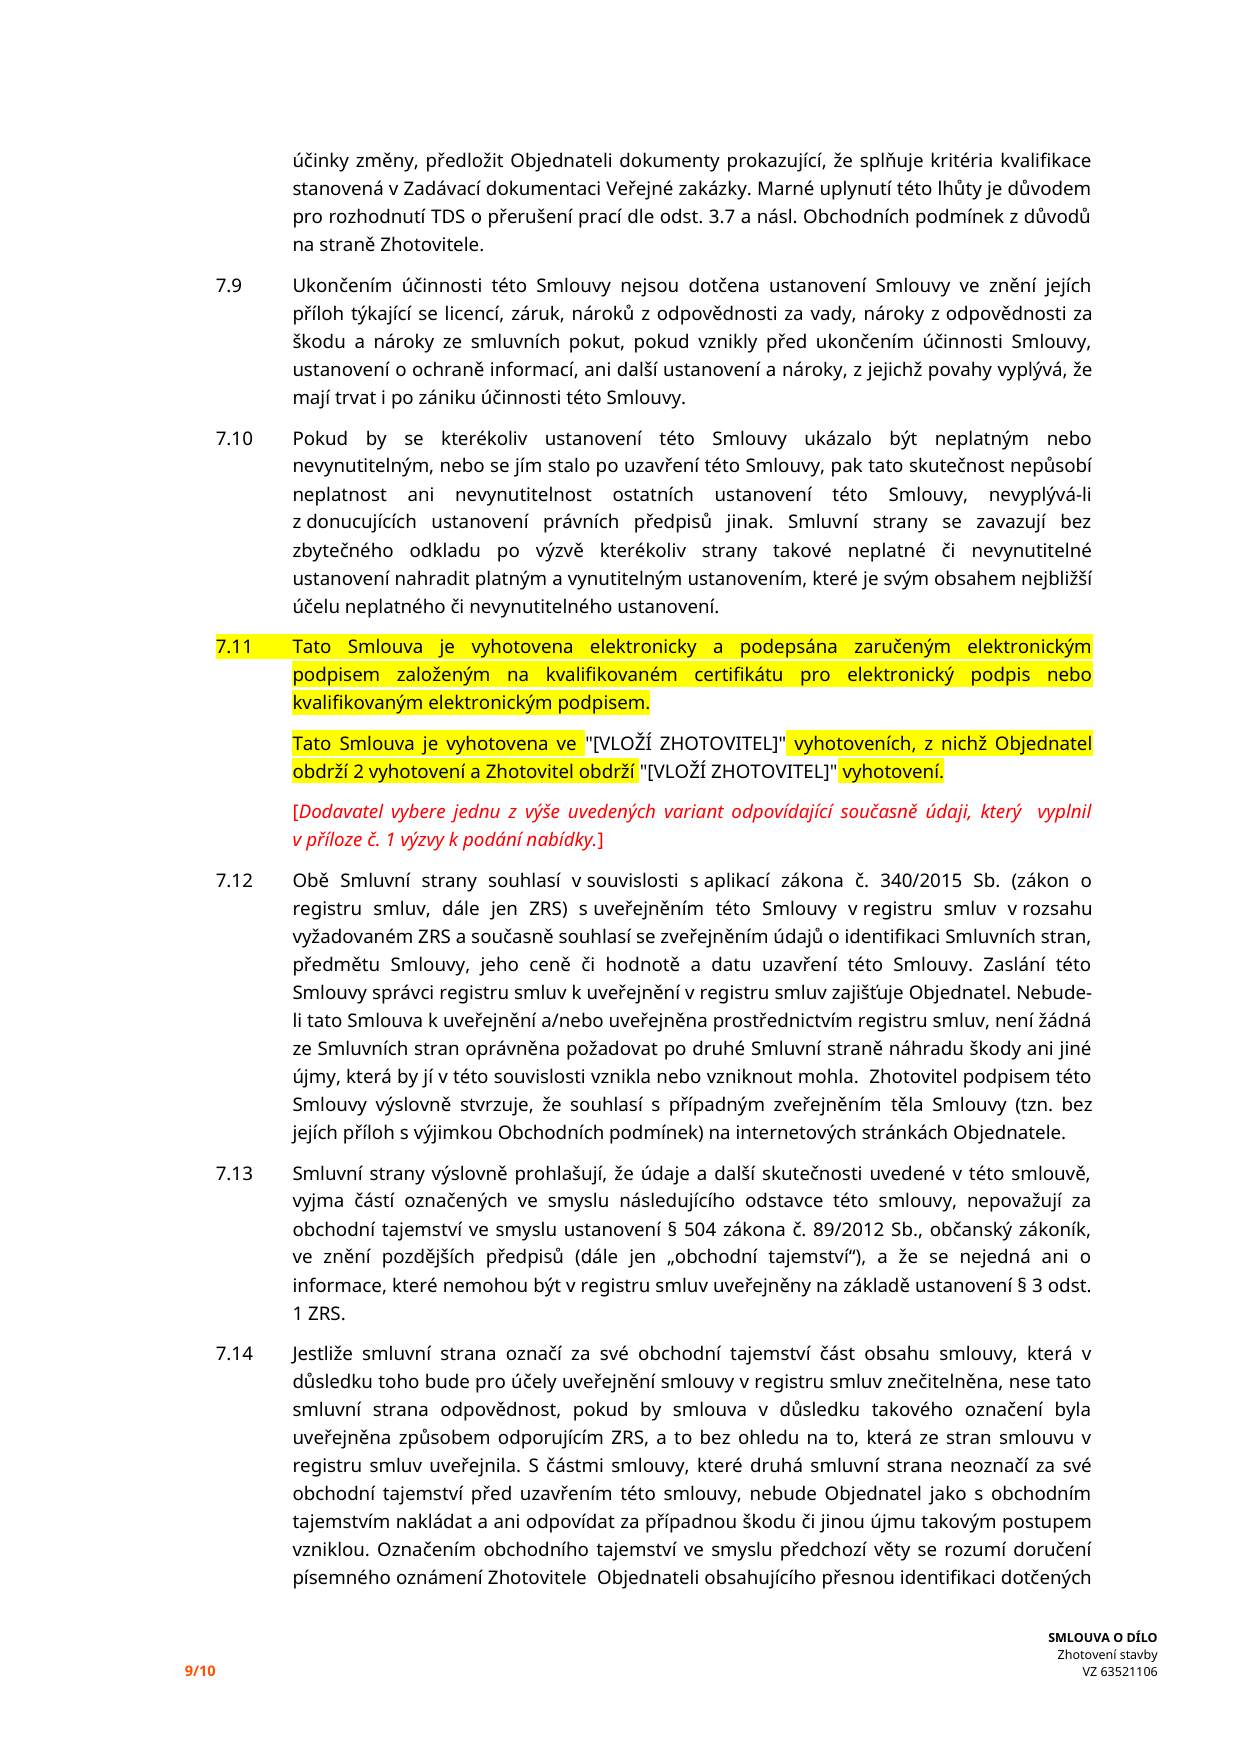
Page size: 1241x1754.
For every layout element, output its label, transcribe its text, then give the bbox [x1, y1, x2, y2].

text Smluvní strany výslovně prohlašují, že údaje a další skutečnosti uvedené v této smlouvě, vyjma částí označených ve smyslu následujícího odstavce této smlouvy, nepovažují za obchodní tajemství ve smyslu ustanovení § 504 zákona č. 89/2012 Sb., občanský zákoník, ve znění pozdějších předpisů (dále jen „obchodní tajemství“), a že se nejedná ani o informace, které nemohou být v registru smluv uveřejněny na základě ustanovení § 3 odst. 1 ZRS. [216, 1160, 1093, 1325]
text Pokud by se kterékoliv ustanovení této Smlouvy ukázalo být neplatným nebo nevynutitelným, nebo se jím stalo po uzavření této Smlouvy, pak tato skutečnost nepůsobí neplatnost ani nevynutitelnost ostatních ustanovení této Smlouvy, nevyplývá-li z donucujících ustanovení právních předpisů jinak. Smluvní strany se zavazují bez zbytečného odkladu po výzvě kterékoliv strany takové neplatné či nevynutitelné ustanovení nahradit platným a vynutitelným ustanovením, které je svým obsahem nejbližší účelu neplatného či nevynutitelného ustanovení. [216, 425, 1093, 618]
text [216, 148, 1093, 257]
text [216, 1340, 1093, 1590]
text Tato Smlouva je vyhotovena elektronicky a podepsána zaručeným elektronickým podpisem založeným na kvalifikovaném certifikátu pro elektronický podpis nebo kvalifikovaným elektronickým podpisem. [216, 659, 1093, 715]
list [Dodavatel vybere jednu z výše uvedených variant odpovídající současně údaji, který vyplnil v příloze č. 1 výzvy k podání nabídky.] [292, 798, 1093, 852]
text Obě Smluvní strany souhlasí v souvislosti s aplikací zákona č. 340/2015 Sb. (zákon o registru smluv, dále jen ZRS) s uveřejněním této Smlouvy v registru smluv v rozsahu vyžadovaném ZRS a současně souhlasí se zveřejněním údajů o identifikaci Smluvních stran, předmětu Smlouvy, jeho ceně či hodnotě a datu uzavření této Smlouvy. Zaslání této Smlouvy správci registru smluv k uveřejnění v registru smluv zajišťuje Objednatel. Nebude-li tato Smlouva k uveřejnění a/nebo uveřejněna prostřednictvím registru smluv, není žádná ze Smluvních stran oprávněna požadovat po druhé Smluvní straně náhradu škody ani jiné újmy, která by jí v této souvislosti vznikla nebo vzniknout mohla. Zhotovitel podpisem této Smlouvy výslovně stvrzuje, že souhlasí s případným zveřejněním těla Smlouvy (tzn. bez jejích příloh s výjimkou Obchodních podmínek) na internetových stránkách Objednatele. [216, 867, 1093, 1145]
list Tato Smlouva je vyhotovena ve "[VLOŽÍ ZHOTOVITEL]" vyhotoveních, z nichž Objednatel obdrží 2 vyhotovení a Zhotovitel obdrží "[VLOŽÍ ZHOTOVITEL]" vyhotovení. [292, 730, 1093, 783]
text Ukončením účinnosti této Smlouvy nejsou dotčena ustanovení Smlouvy ve znění jejích příloh týkající se licencí, záruk, nároků z odpovědnosti za vady, nároky z odpovědnosti za škodu a nároky ze smluvních pokut, pokud vznikly před ukončením účinnosti Smlouvy, ustanovení o ochraně informací, ani další ustanovení a nároky, z jejichž povahy vyplývá, že mají trvat i po zániku účinnosti této Smlouvy. [216, 272, 1093, 410]
